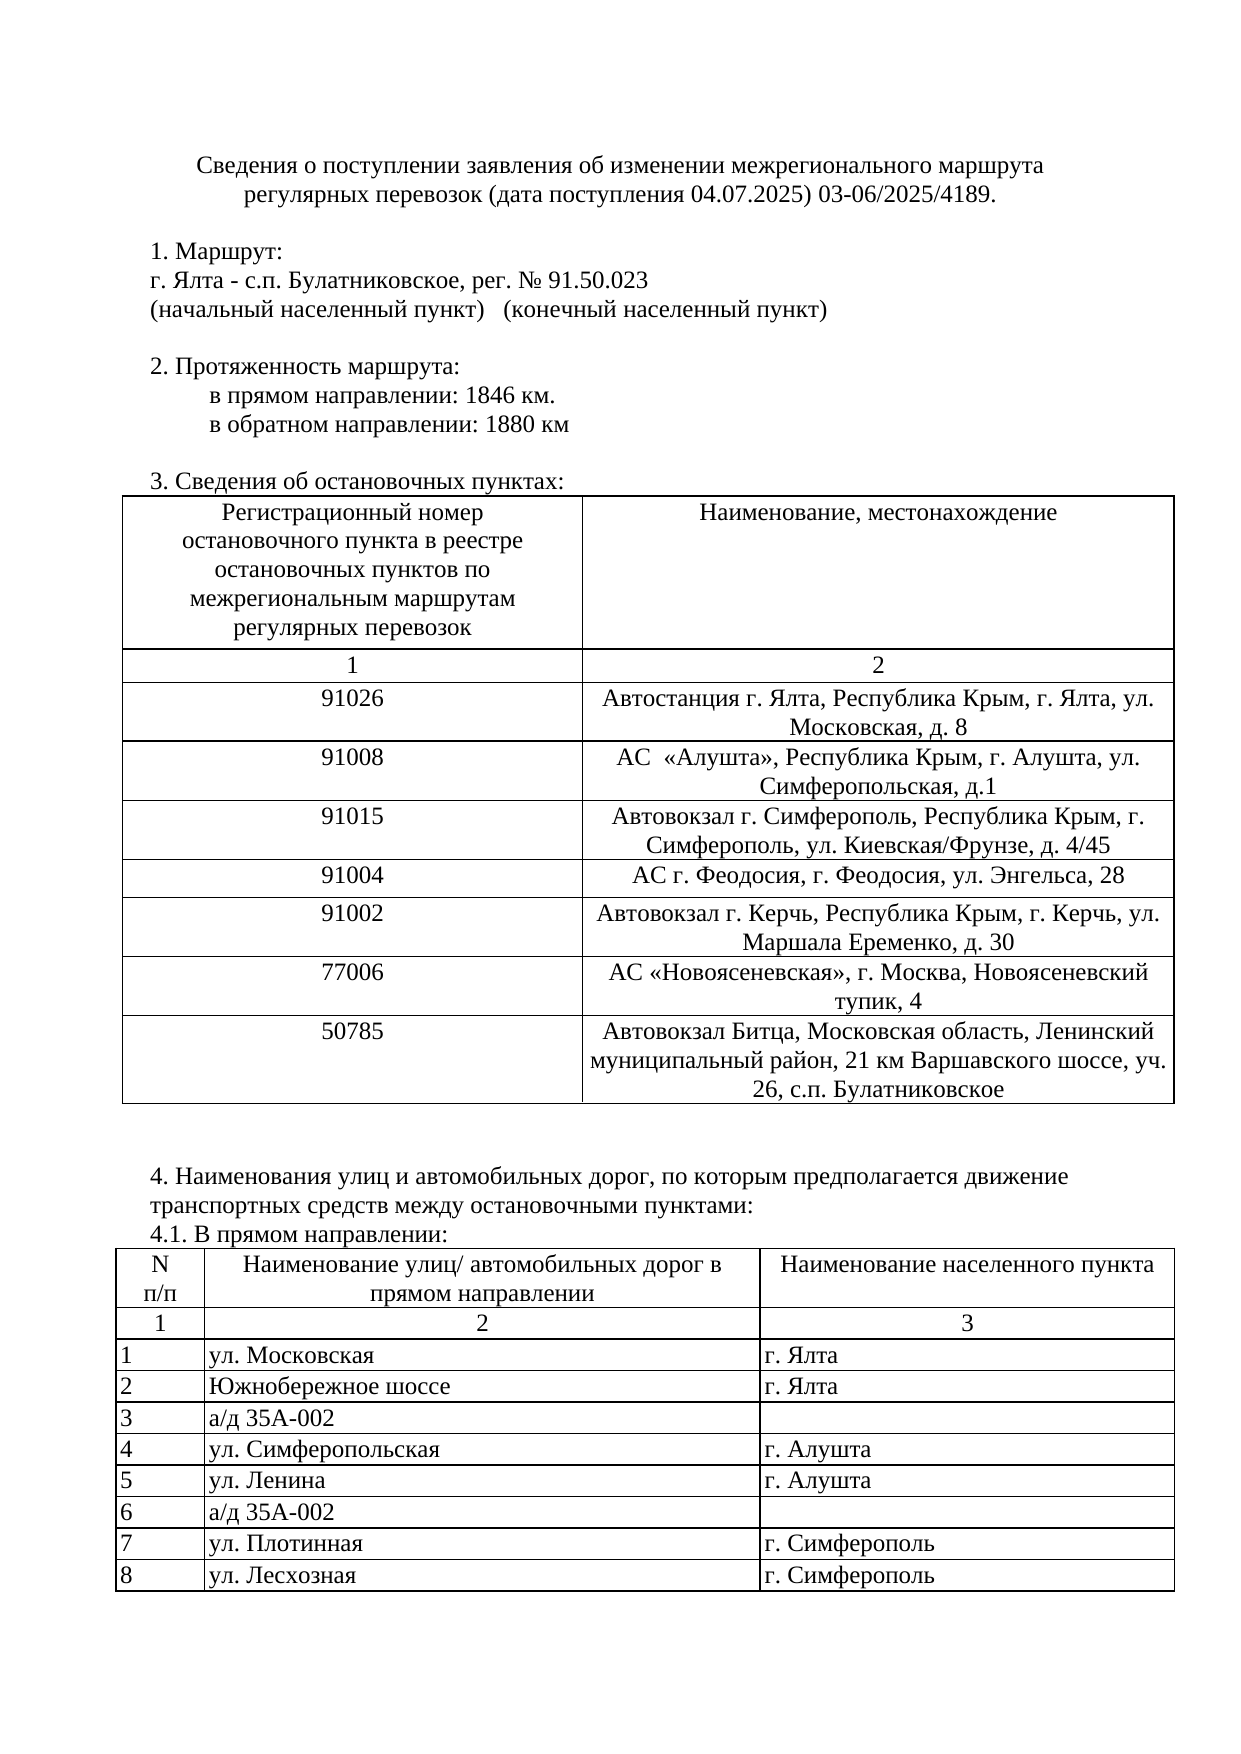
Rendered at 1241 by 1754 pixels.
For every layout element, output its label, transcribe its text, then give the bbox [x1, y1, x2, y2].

text г. Ялта - с.п. Булатниковское, рег. № 91.50.023 [150, 265, 1090, 294]
table_cell Автостанция г. Ялта, Республика Крым, г. Ялта, ул. Московская, д. 8 [583, 683, 1173, 740]
table_cell 2 [117, 1371, 204, 1401]
table_cell Южнобережное шоссе [205, 1371, 759, 1401]
text в обратном направлении: 1880 км [150, 409, 1090, 437]
text в прямом направлении: 1846 км. [150, 380, 1090, 409]
table_cell 91015 [123, 801, 582, 858]
table_cell Автовокзал г. Симферополь, Республика Крым, г. Симферополь, ул. Киевская/Фрунзе, д. 4/45 [583, 801, 1173, 858]
table_cell а/д 35А-002 [205, 1403, 759, 1433]
table_cell Автовокзал г. Керчь, Республика Крым, г. Керчь, ул. Маршала Еременко, д. 30 [583, 898, 1173, 956]
table_cell г. Симферополь [761, 1529, 1174, 1558]
table_cell 8 [117, 1560, 204, 1590]
table_cell 3 [117, 1403, 204, 1433]
table_header Наименование улиц/ автомобильных дорог в прямом направлении [205, 1249, 759, 1307]
table_cell г. Ялта [761, 1371, 1174, 1401]
table_cell г. Алушта [761, 1434, 1174, 1464]
text 1. Маршрут: [150, 236, 1090, 265]
text (начальный населенный пункт) (конечный населенный пункт) [150, 294, 1090, 322]
table_cell ул. Лесхозная [205, 1560, 759, 1590]
table_cell АС г. Феодосия, г. Феодосия, ул. Энгельса, 28 [583, 860, 1173, 896]
table_cell 7 [117, 1529, 204, 1558]
table_cell г. Ялта [761, 1340, 1174, 1370]
table_header Наименование, местонахождение [583, 497, 1173, 648]
table_cell ул. Ленина [205, 1466, 759, 1496]
table_cell 6 [117, 1497, 204, 1527]
table_cell 1 [123, 650, 582, 681]
table_cell 91004 [123, 860, 582, 896]
table_cell АС «Новоясеневская», г. Москва, Новоясеневский тупик, 4 [583, 957, 1173, 1014]
table_cell 2 [205, 1308, 759, 1338]
table_cell 5 [117, 1466, 204, 1496]
table_header Наименование населенного пункта [761, 1249, 1174, 1307]
table_cell 91008 [123, 742, 582, 799]
table_cell 2 [583, 650, 1173, 681]
table_cell 4 [117, 1434, 204, 1464]
table_cell 50785 [123, 1016, 582, 1102]
table_cell 1 [117, 1308, 204, 1338]
table_cell г. Алушта [761, 1466, 1174, 1496]
text 4. Наименования улиц и автомобильных дорог, по которым предполагается движение транспортных средств между остановочными пунктами: [150, 1161, 1090, 1219]
table_cell 1 [117, 1340, 204, 1370]
table_cell 77006 [123, 957, 582, 1014]
table_cell 91026 [123, 683, 582, 740]
table_cell а/д 35А-002 [205, 1497, 759, 1527]
table_cell 91002 [123, 898, 582, 956]
text 3. Сведения об остановочных пунктах: [150, 466, 1090, 495]
table_cell Автовокзал Битца, Московская область, Ленинский муниципальный район, 21 км Варшавского шоссе, уч. 26, с.п. Булатниковское [583, 1016, 1173, 1102]
table_cell ул. Плотинная [205, 1529, 759, 1558]
table_cell ул. Московская [205, 1340, 759, 1370]
text Сведения о поступлении заявления об изменении межрегионального маршрута регулярных перевозок (дата поступления 04.07.2025) 03-06/2025/4189. [150, 150, 1090, 207]
table_cell 3 [761, 1308, 1174, 1338]
text 2. Протяженность маршрута: [150, 351, 1090, 380]
table_cell [761, 1497, 1174, 1527]
table_cell г. Симферополь [761, 1560, 1174, 1590]
table_header Регистрационный номер остановочного пункта в реестре остановочных пунктов по межрегиональным маршрутам регулярных перевозок [123, 497, 582, 648]
table_cell АС «Алушта», Республика Крым, г. Алушта, ул. Симферопольская, д.1 [583, 742, 1173, 799]
table_cell [761, 1403, 1174, 1433]
table_cell ул. Симферопольская [205, 1434, 759, 1464]
text 4.1. В прямом направлении: [150, 1219, 1090, 1248]
table_header N п/п [117, 1249, 204, 1307]
